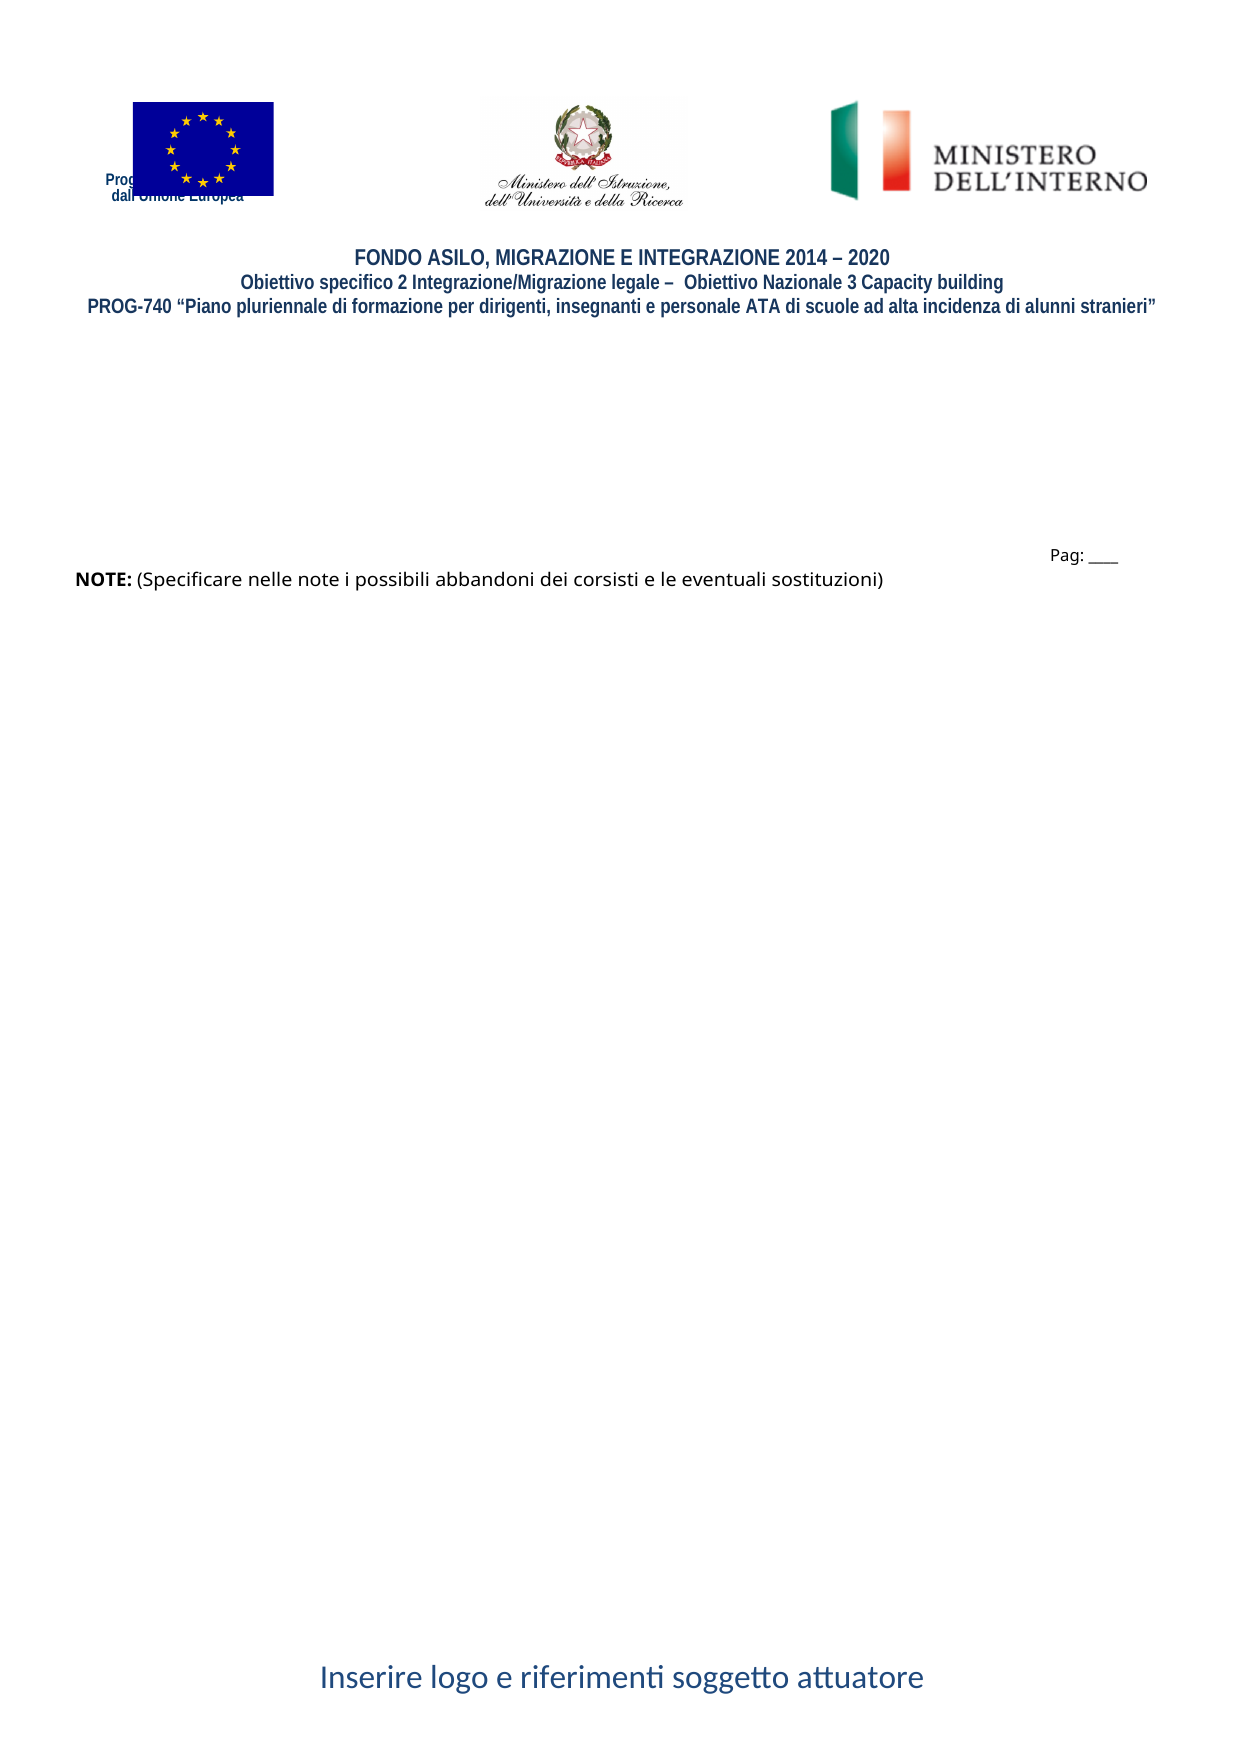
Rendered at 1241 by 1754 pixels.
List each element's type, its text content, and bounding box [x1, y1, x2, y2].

picture [132, 102, 274, 196]
text NOTE: (Specificare nelle note i possibili abbandoni dei corsisti e le eventuali sostituzioni) [46, 567, 1198, 592]
picture [480, 96, 688, 211]
text Pag: ____ [1050, 339, 1198, 566]
picture [817, 96, 1147, 207]
